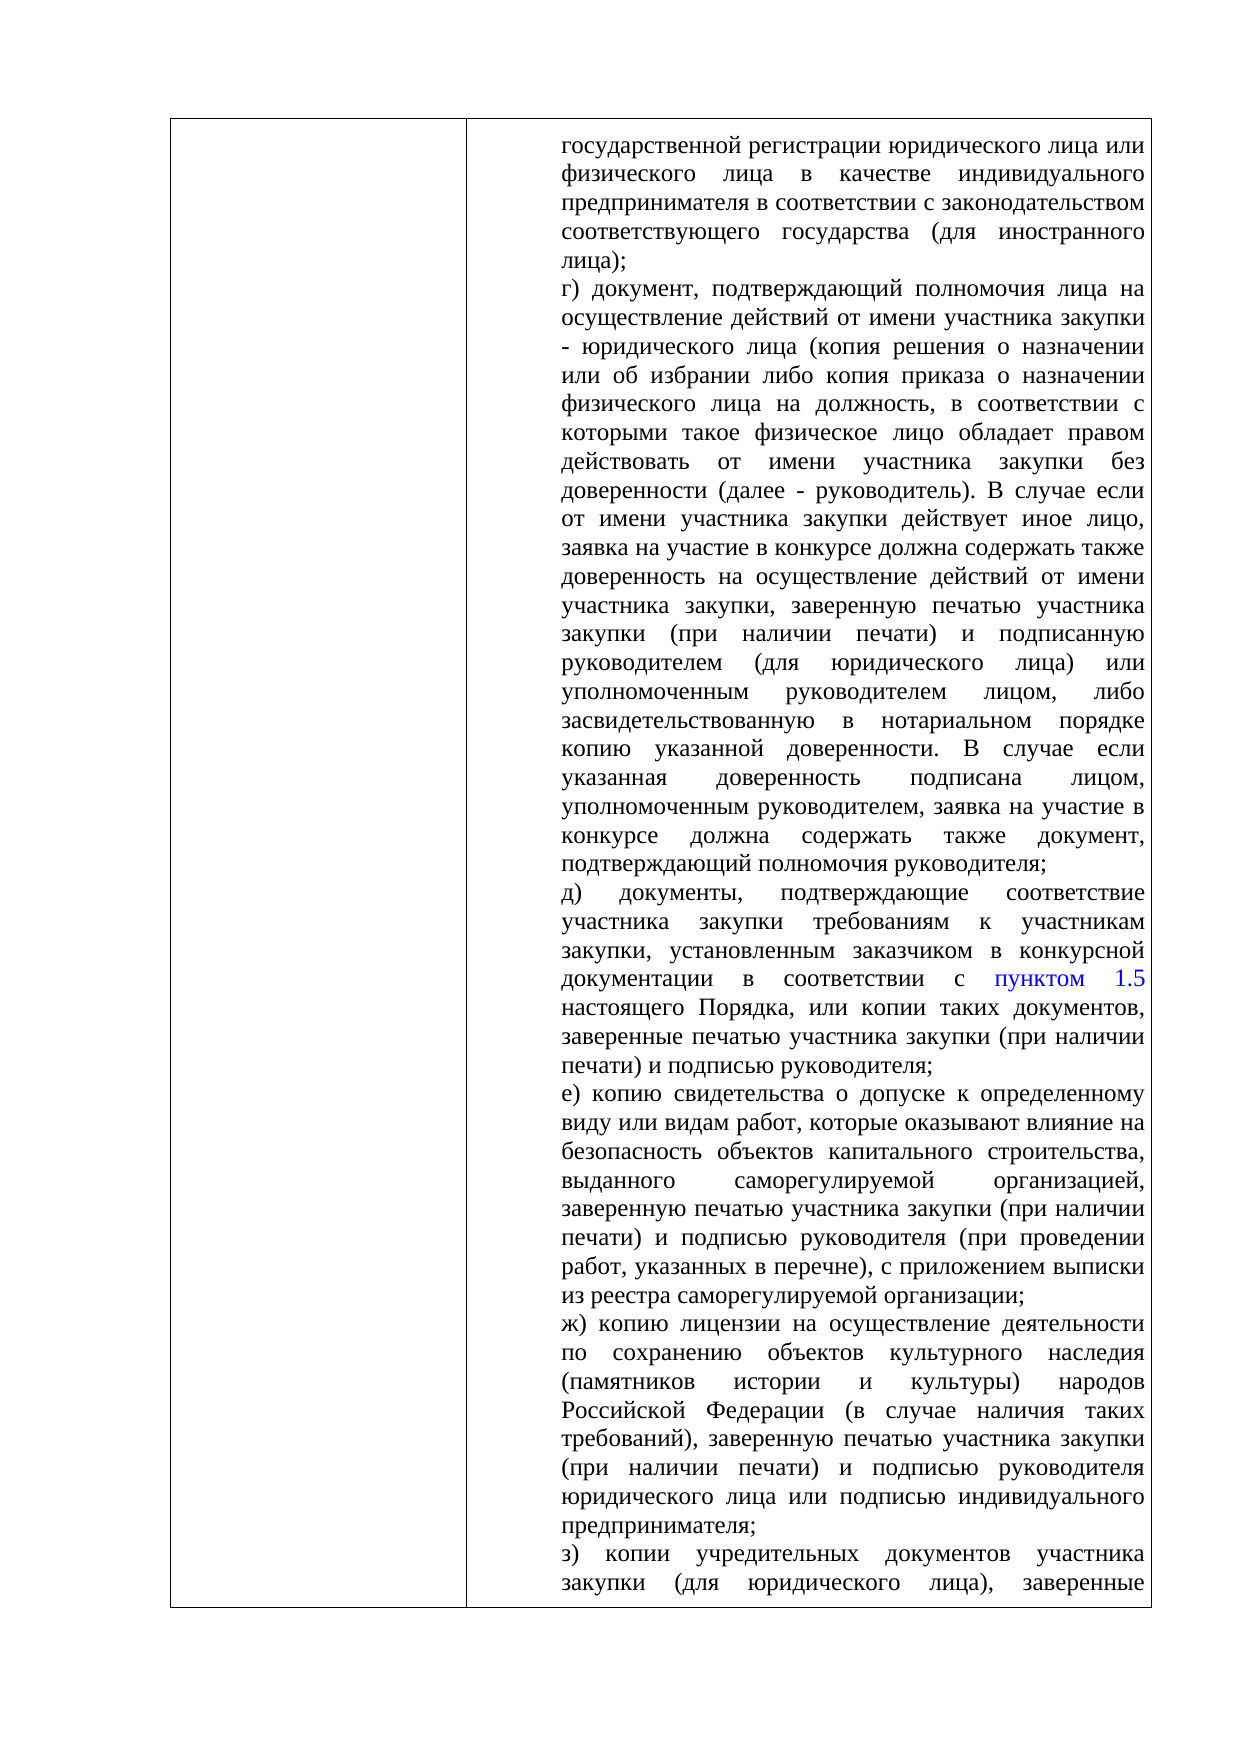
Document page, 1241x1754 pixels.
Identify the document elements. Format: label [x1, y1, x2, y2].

table_cell [171, 119, 466, 1607]
table_cell [467, 119, 1151, 1607]
